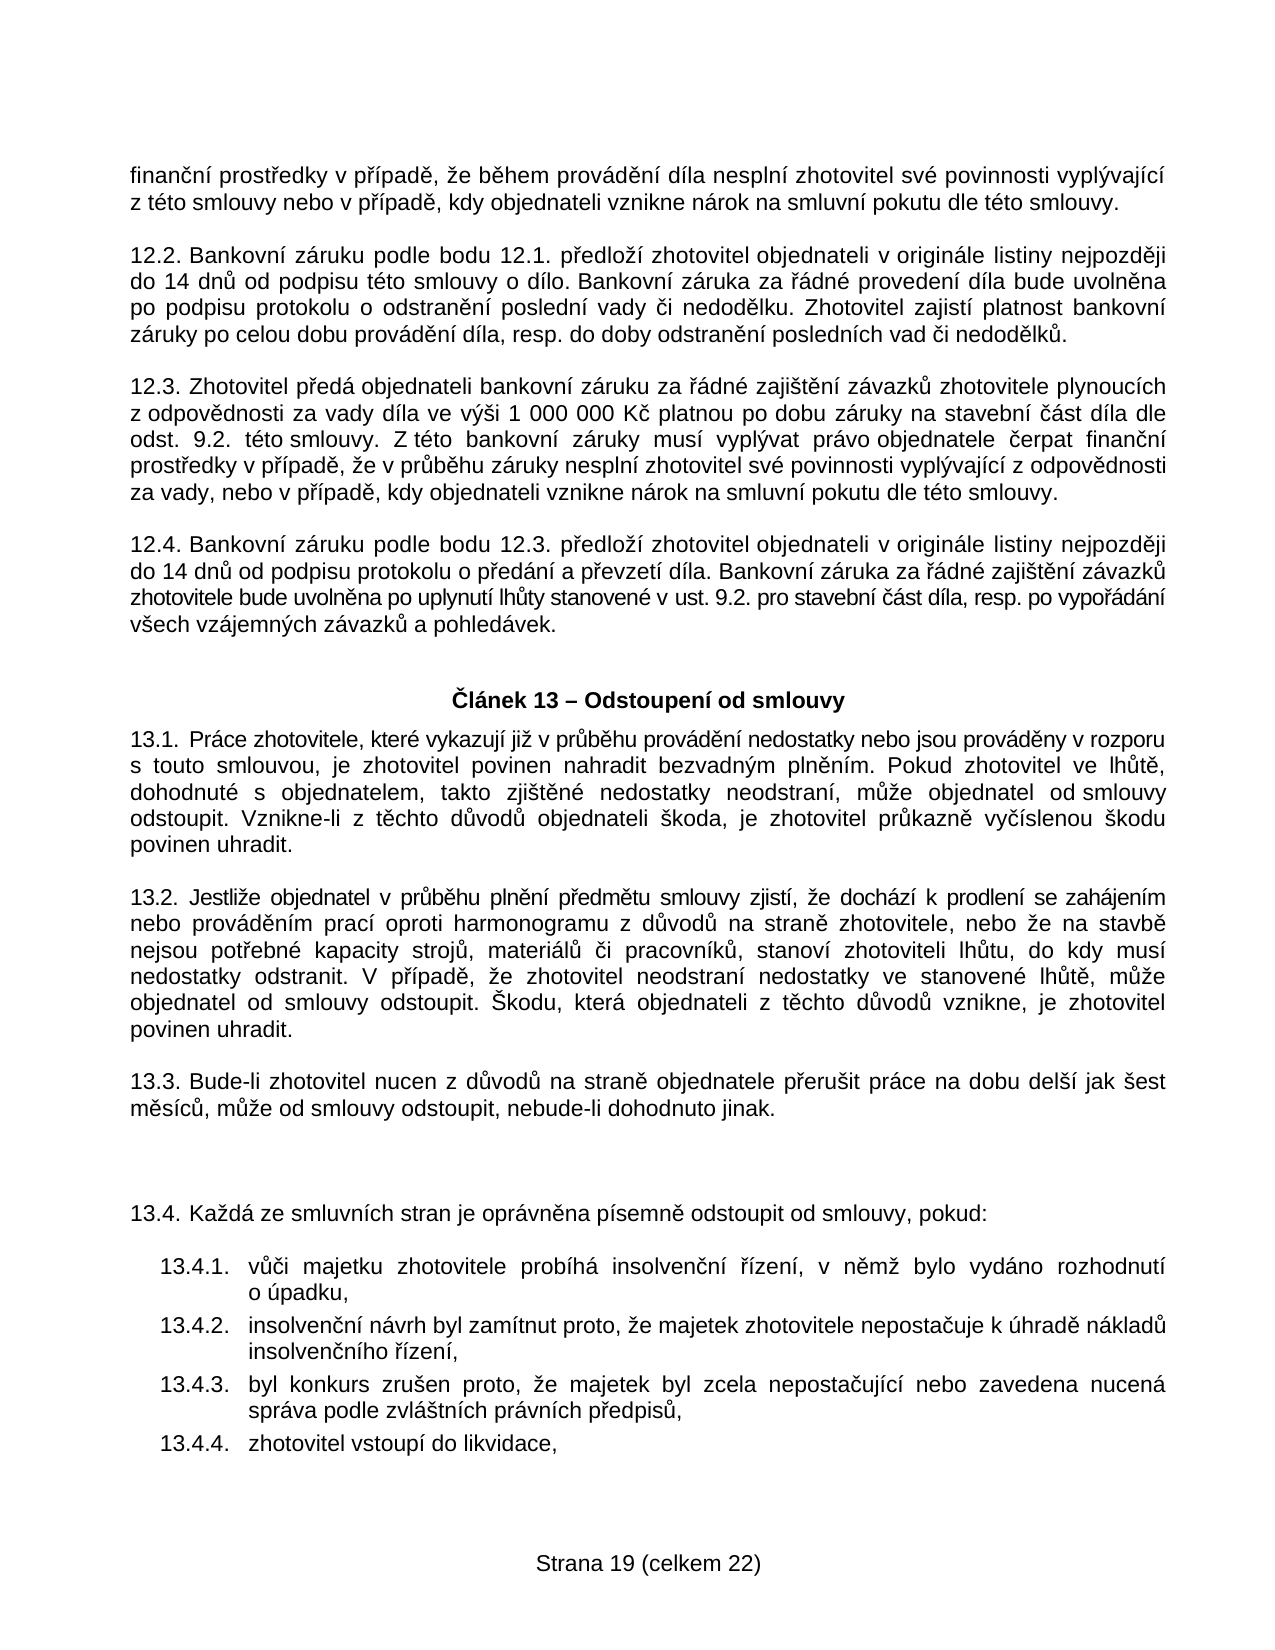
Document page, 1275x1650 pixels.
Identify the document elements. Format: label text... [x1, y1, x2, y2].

list zhotovitel vstoupí do likvidace, [159, 1430, 1167, 1456]
list Každá ze smluvních stran je oprávněna písemně odstoupit od smlouvy, pokud: [130, 1200, 1167, 1226]
list Bankovní záruku podle bodu 12.3. předloží zhotovitel objednateli v originále listiny nejpozději do 14 dnů od podpisu protokolu o předání a převzetí díla. Bankovní záruka za řádné zajištění závazků zhotovitele bude uvolněna po uplynutí lhůty stanovené v ust. 9.2. pro stavební část díla, resp. po vypořádání všech vzájemných závazků a pohledávek. [130, 531, 1167, 637]
list insolvenční návrh byl zamítnut proto, že majetek zhotovitele nepostačuje k úhradě nákladů insolvenčního řízení, [159, 1312, 1167, 1364]
list Práce zhotovitele, které vykazují již v průběhu provádění nedostatky nebo jsou prováděny v rozporu s touto smlouvou, je zhotovitel povinen nahradit bezvadným plněním. Pokud zhotovitel ve lhůtě, dohodnuté s objednatelem, takto zjištěné nedostatky neodstraní, může objednatel od smlouvy odstoupit. Vznikne-li z těchto důvodů objednateli škoda, je zhotovitel průkazně vyčíslenou škodu povinen uhradit. [130, 726, 1167, 857]
list Jestliže objednatel v průběhu plnění předmětu smlouvy zjistí, že dochází k prodlení se zahájením nebo prováděním prací oproti harmonogramu z důvodů na straně zhotovitele, nebo že na stavbě nejsou potřebné kapacity strojů, materiálů či pracovníků, stanoví zhotoviteli lhůtu, do kdy musí nedostatky odstranit. V případě, že zhotovitel neodstraní nedostatky ve stanovené lhůtě, může objednatel od smlouvy odstoupit. Škodu, která objednateli z těchto důvodů vznikne, je zhotovitel povinen uhradit. [130, 884, 1167, 1042]
list Zhotovitel předá objednateli bankovní záruku za řádné zajištění závazků zhotovitele plynoucích z odpovědnosti za vady díla ve výši 1 000 000 Kč platnou po dobu záruky na stavební část díla dle odst. 9.2. této smlouvy. Z této bankovní záruky musí vyplývat právo objednatele čerpat finanční prostředky v případě, že v průběhu záruky nesplní zhotovitel své povinnosti vyplývající z odpovědnosti za vady, nebo v případě, kdy objednateli vznikne nárok na smluvní pokutu dle této smlouvy. [130, 373, 1167, 505]
list vůči majetku zhotovitele probíhá insolvenční řízení, v němž bylo vydáno rozhodnutí o úpadku, [159, 1253, 1167, 1306]
list Bude-li zhotovitel nucen z důvodů na straně objednatele přerušit práce na dobu delší jak šest měsíců, může od smlouvy odstoupit, nebude-li dohodnuto jinak. [130, 1068, 1167, 1121]
list Bankovní záruku podle bodu 12.1. předloží zhotovitel objednateli v originále listiny nejpozději do 14 dnů od podpisu této smlouvy o dílo. Bankovní záruka za řádné provedení díla bude uvolněna po podpisu protokolu o odstranění poslední vady či nedodělku. Zhotovitel zajistí platnost bankovní záruky po celou dobu provádění díla, resp. do doby odstranění posledních vad či nedodělků. [130, 242, 1167, 347]
text Článek 13 – Odstoupení od smlouvy [130, 687, 1167, 713]
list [130, 162, 1167, 215]
list byl konkurs zrušen proto, že majetek byl zcela nepostačující nebo zavedena nucená správa podle zvláštních právních předpisů, [159, 1371, 1167, 1423]
